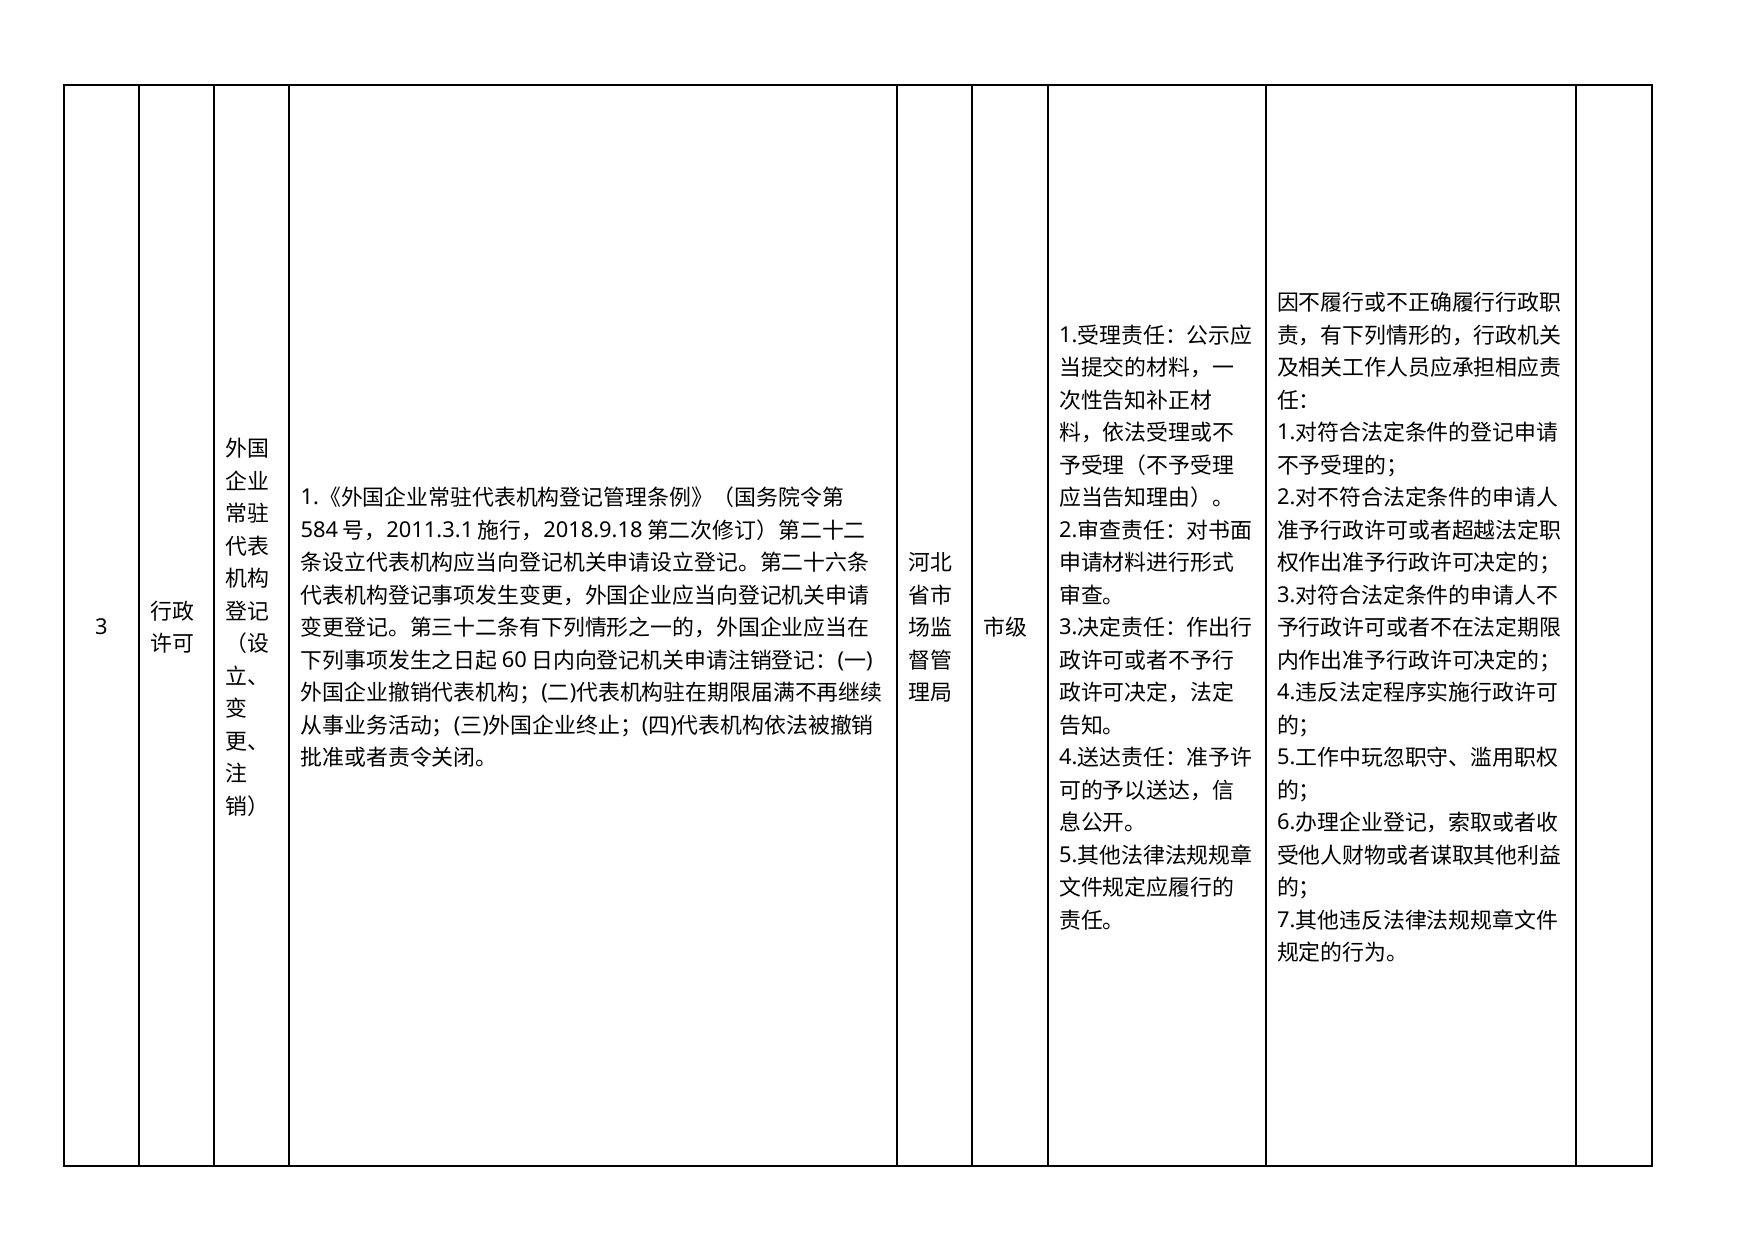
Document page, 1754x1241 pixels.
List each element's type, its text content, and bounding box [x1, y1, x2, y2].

table_cell [1577, 86, 1651, 1165]
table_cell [1267, 86, 1575, 1165]
table_cell 1.《外国企业常驻代表机构登记管理条例》（国务院令第584号，2011.3.1施行，2018.9.18第二次修订）第二十二条设立代表机构应当向登记机关申请设立登记。第二十六条代表机构登记事项发生变更，外国企业应当向登记机关申请变更登记。第三十二条有下列情形之一的，外国企业应当在下列事项发生之日起60日内向登记机关申请注销登记：(一)外国企业撤销代表机构；(二)代表机构驻在期限届满不再继续从事业务活动；(三)外国企业终止；(四)代表机构依法被撤销批准或者责令关闭。 [290, 86, 896, 1165]
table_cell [1049, 86, 1265, 1165]
table_cell 行政许可 [140, 86, 213, 1165]
table_cell 河北省市场监督管理局 [898, 86, 971, 1165]
table_cell 外国企业常驻代表机构登记（设立、变更、注销） [215, 86, 288, 1165]
table_cell 市级 [973, 86, 1047, 1165]
table_cell 3 [65, 86, 138, 1165]
